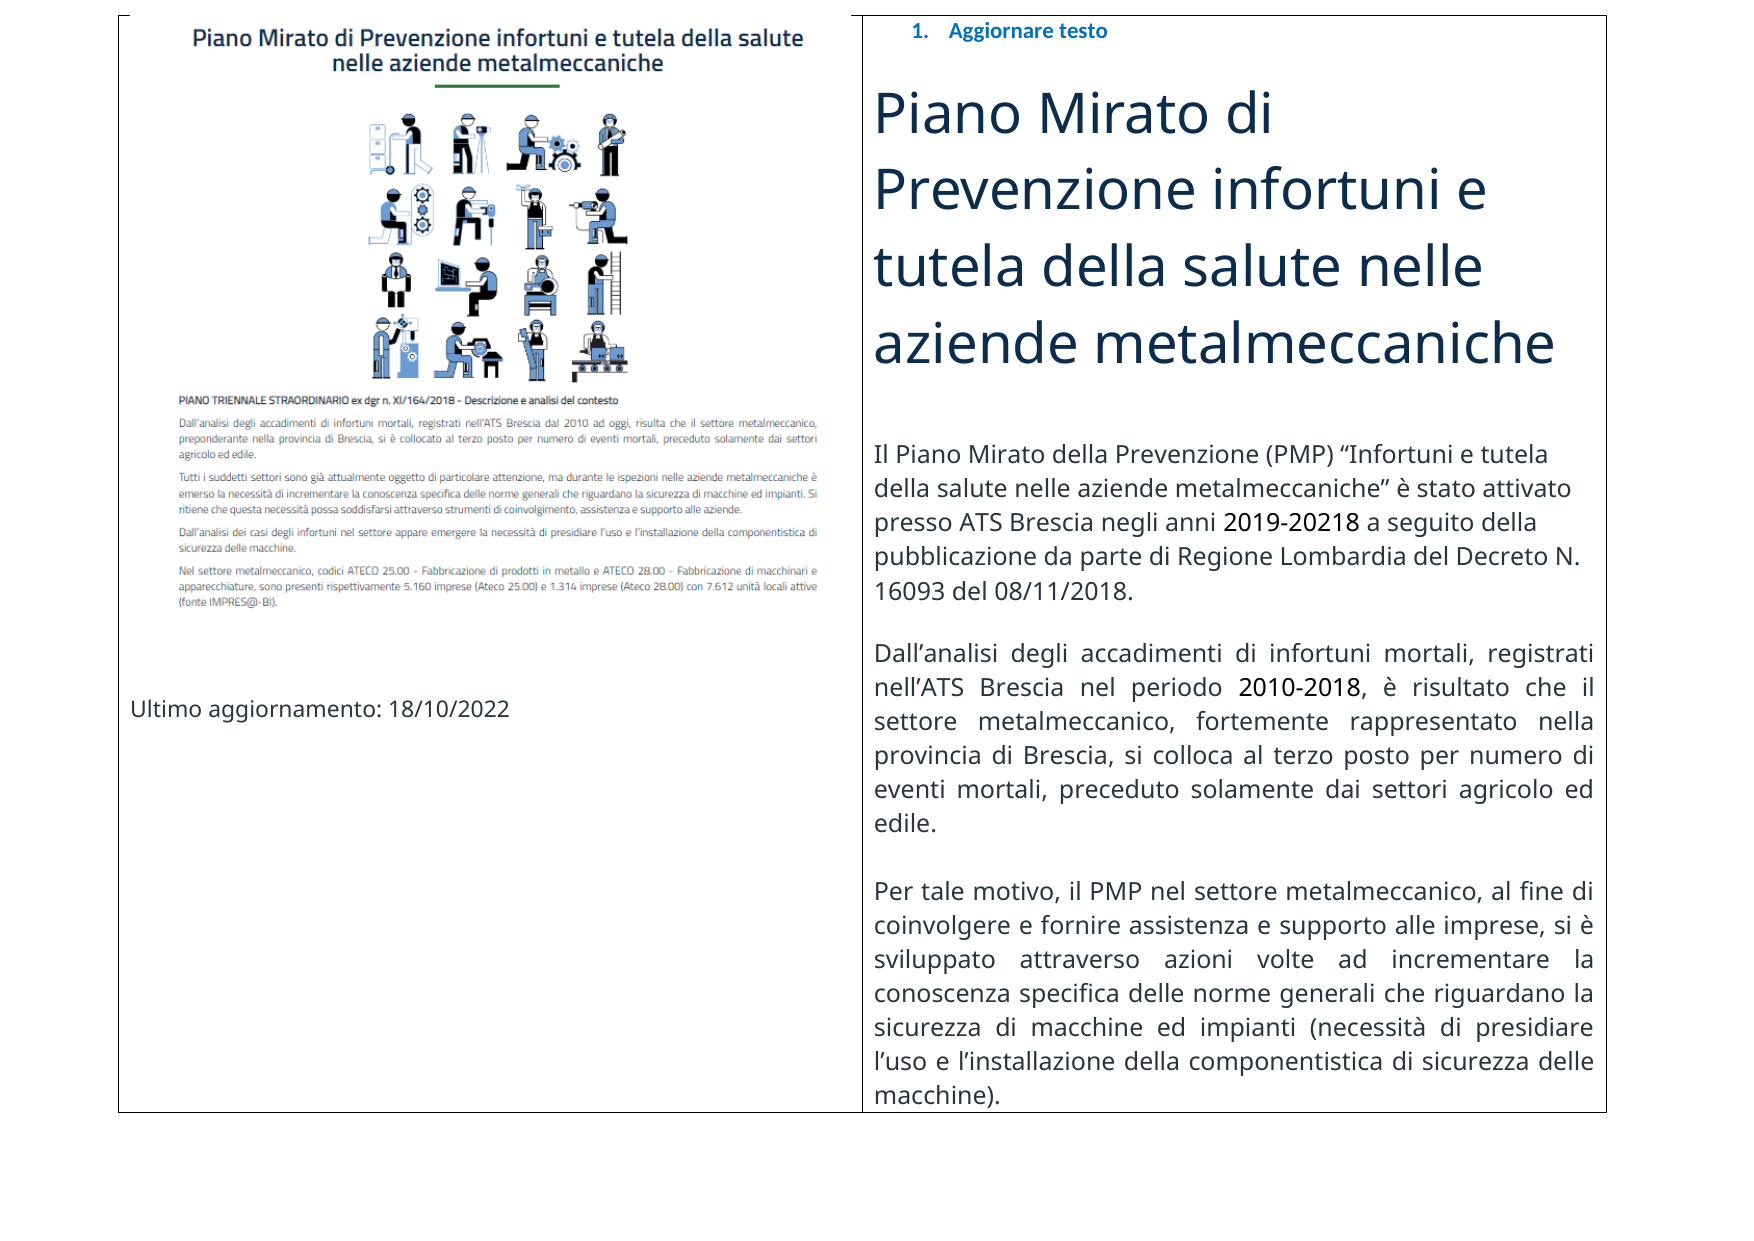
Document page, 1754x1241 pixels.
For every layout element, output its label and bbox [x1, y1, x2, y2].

picture [129, 15, 852, 609]
table_cell [863, 16, 1606, 1112]
table_cell [119, 16, 862, 1112]
